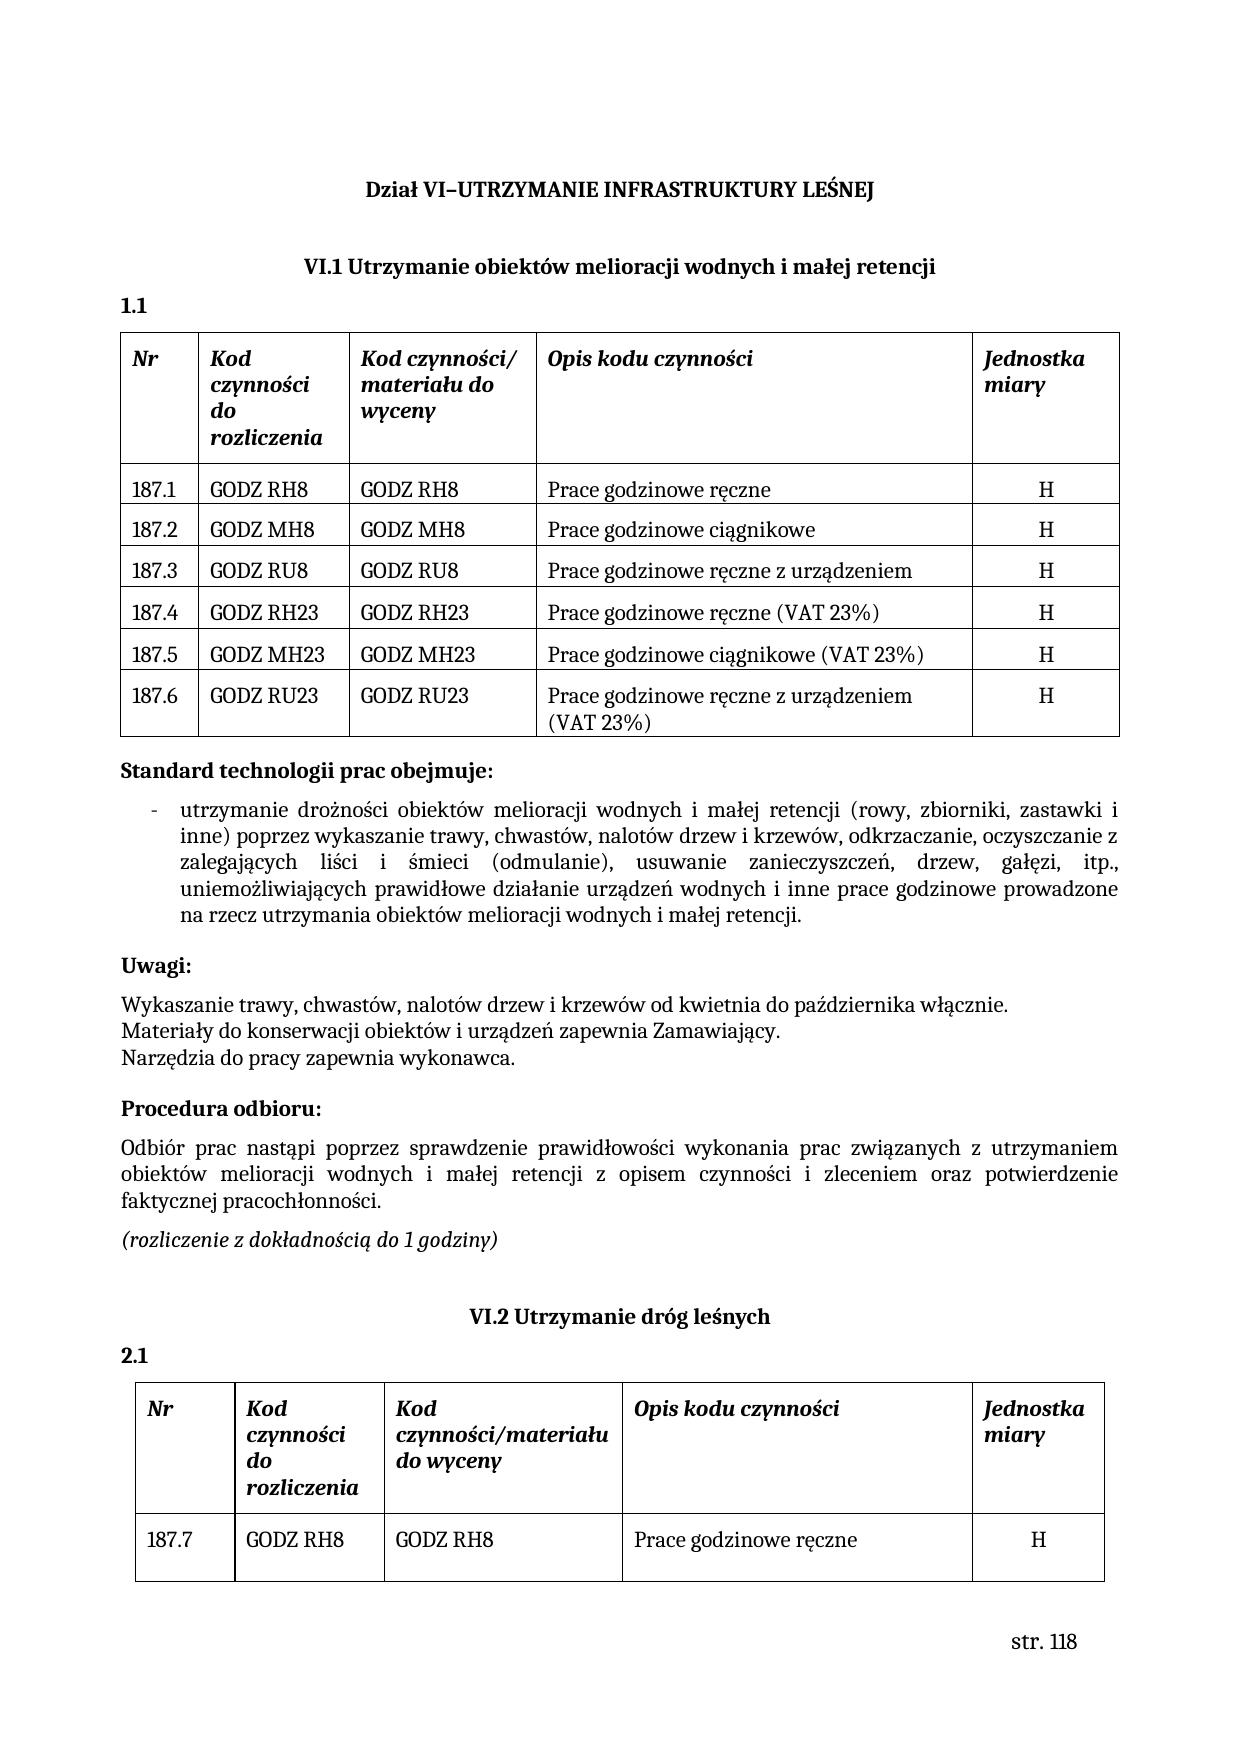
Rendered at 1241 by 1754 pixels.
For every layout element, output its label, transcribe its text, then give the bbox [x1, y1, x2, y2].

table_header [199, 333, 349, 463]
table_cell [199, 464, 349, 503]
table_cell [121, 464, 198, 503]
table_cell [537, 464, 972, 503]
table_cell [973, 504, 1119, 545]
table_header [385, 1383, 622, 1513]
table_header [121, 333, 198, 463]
text - utrzymanie drożności obiektów melioracji wodnych i małej retencji (rowy, zbiorniki, zastawki i inne) poprzez wykaszanie trawy, chwastów, nalotów drzew i krzewów, odkrzaczanie, oczyszczanie z zalegających liści i śmieci (odmulanie), usuwanie zanieczyszczeń, drzew, gałęzi, itp., uniemożliwiających prawidłowe działanie urządzeń wodnych i inne prace godzinowe prowadzone na rzecz utrzymania obiektów melioracji wodnych i małej retencji. [150, 796, 1119, 928]
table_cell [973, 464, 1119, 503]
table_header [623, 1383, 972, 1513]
text 1.1 [121, 293, 1119, 319]
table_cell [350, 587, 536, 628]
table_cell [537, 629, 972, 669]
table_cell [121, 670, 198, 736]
text Dział VI–UTRZYMANIE INFRASTRUKTURY LEŚNEJ [121, 176, 1119, 203]
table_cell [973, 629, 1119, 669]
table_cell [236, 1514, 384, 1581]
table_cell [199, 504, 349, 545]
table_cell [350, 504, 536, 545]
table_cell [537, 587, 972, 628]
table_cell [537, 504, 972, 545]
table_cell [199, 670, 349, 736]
text (rozliczenie z dokładnością do 1 godziny) [121, 1226, 1119, 1253]
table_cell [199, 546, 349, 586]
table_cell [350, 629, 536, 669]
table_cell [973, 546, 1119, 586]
text Uwagi: [121, 953, 1119, 979]
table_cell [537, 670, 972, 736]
text Procedura odbioru: [121, 1096, 1119, 1122]
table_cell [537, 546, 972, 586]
text Narzędzia do pracy zapewnia wykonawca. [121, 1045, 1119, 1071]
text 2.1 [121, 1343, 1119, 1369]
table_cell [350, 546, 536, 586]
text Odbiór prac nastąpi poprzez sprawdzenie prawidłowości wykonania prac związanych z utrzymaniem obiektów melioracji wodnych i małej retencji z opisem czynności i zleceniem oraz potwierdzenie faktycznej pracochłonności. [121, 1135, 1119, 1214]
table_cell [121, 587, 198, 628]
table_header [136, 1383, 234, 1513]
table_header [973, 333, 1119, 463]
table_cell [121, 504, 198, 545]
text VI.2 Utrzymanie dróg leśnych [121, 1304, 1119, 1331]
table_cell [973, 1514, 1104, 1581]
text VI.1 Utrzymanie obiektów melioracji wodnych i małej retencji [121, 254, 1119, 280]
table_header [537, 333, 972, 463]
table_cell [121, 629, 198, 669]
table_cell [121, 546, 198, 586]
text Standard technologii prac obejmuje: [121, 757, 1119, 784]
text Wykaszanie trawy, chwastów, nalotów drzew i krzewów od kwietnia do października włącznie. [121, 992, 1119, 1018]
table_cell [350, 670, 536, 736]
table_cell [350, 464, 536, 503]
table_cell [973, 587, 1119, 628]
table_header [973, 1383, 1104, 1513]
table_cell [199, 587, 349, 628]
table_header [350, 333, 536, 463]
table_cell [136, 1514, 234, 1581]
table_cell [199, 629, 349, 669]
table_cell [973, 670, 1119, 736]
text Materiały do konserwacji obiektów i urządzeń zapewnia Zamawiający. [121, 1018, 1119, 1045]
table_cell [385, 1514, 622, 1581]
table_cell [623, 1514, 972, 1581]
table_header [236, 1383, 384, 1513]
